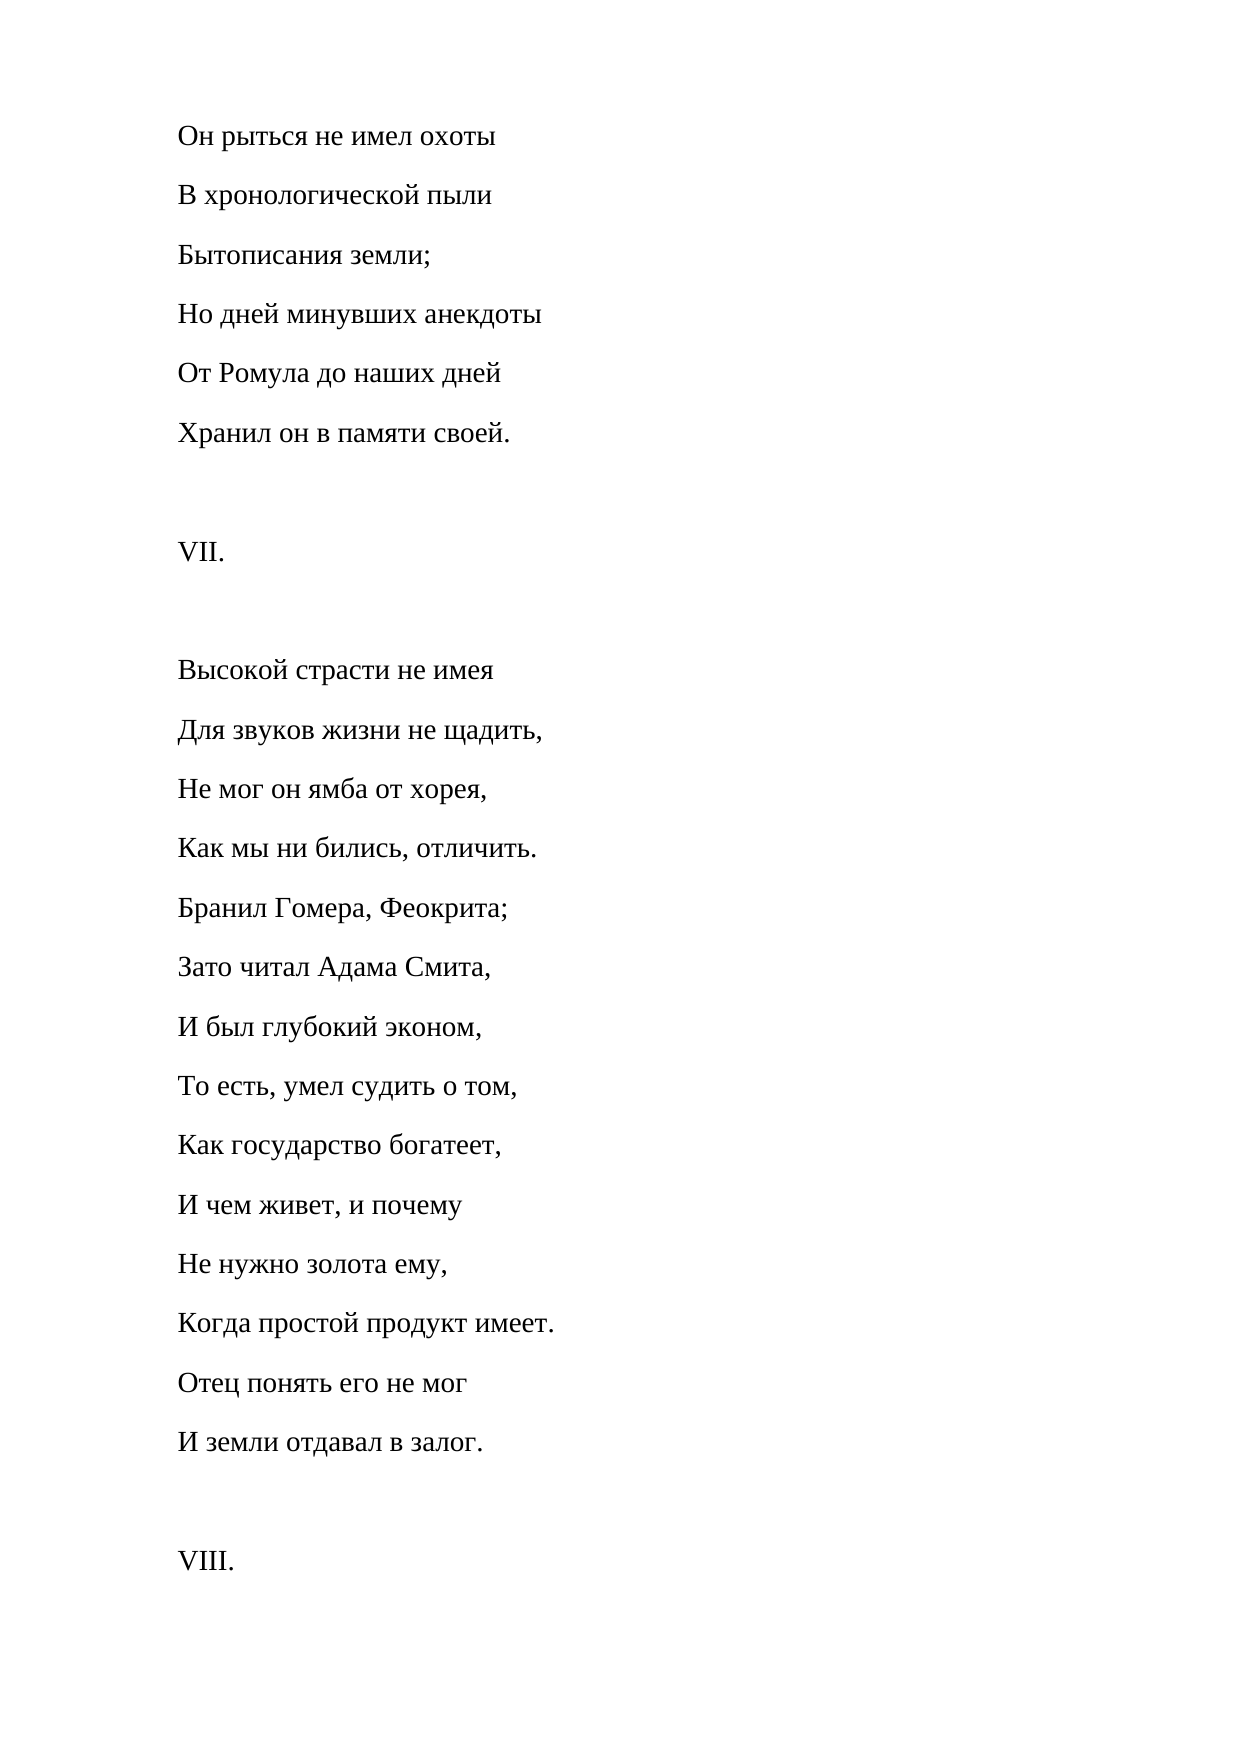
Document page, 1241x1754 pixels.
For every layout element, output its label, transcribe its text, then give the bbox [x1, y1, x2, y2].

text Бытописания земли; [177, 237, 1152, 270]
text Высокой страсти не имея [177, 652, 1152, 686]
text Не нужно золота ему, [177, 1246, 1152, 1280]
text То есть, умел судить о том, [177, 1068, 1152, 1102]
text Зато читал Адама Смита, [177, 949, 1152, 983]
text В хронологической пыли [177, 177, 1152, 211]
text И был глубокий эконом, [177, 1009, 1152, 1042]
text Когда простой продукт имеет. [177, 1306, 1152, 1339]
text От Ромула до наших дней [177, 356, 1152, 389]
text Но дней минувших анекдоты [177, 296, 1152, 330]
text Хранил он в памяти своей. [177, 415, 1152, 448]
text Отец понять его не мог [177, 1365, 1152, 1398]
text Не мог он ямба от хорея, [177, 771, 1152, 805]
text Бранил Гомера, Феокрита; [177, 890, 1152, 923]
text И земли отдавал в залог. [177, 1424, 1152, 1458]
text И чем живет, и почему [177, 1187, 1152, 1220]
text Он рыться не имел охоты [177, 118, 1152, 152]
text Как государство богатеет, [177, 1127, 1152, 1161]
text VII. [177, 534, 1152, 567]
text VIII. [177, 1543, 1152, 1577]
text Для звуков жизни не щадить, [177, 712, 1152, 745]
text Как мы ни бились, отличить. [177, 831, 1152, 864]
